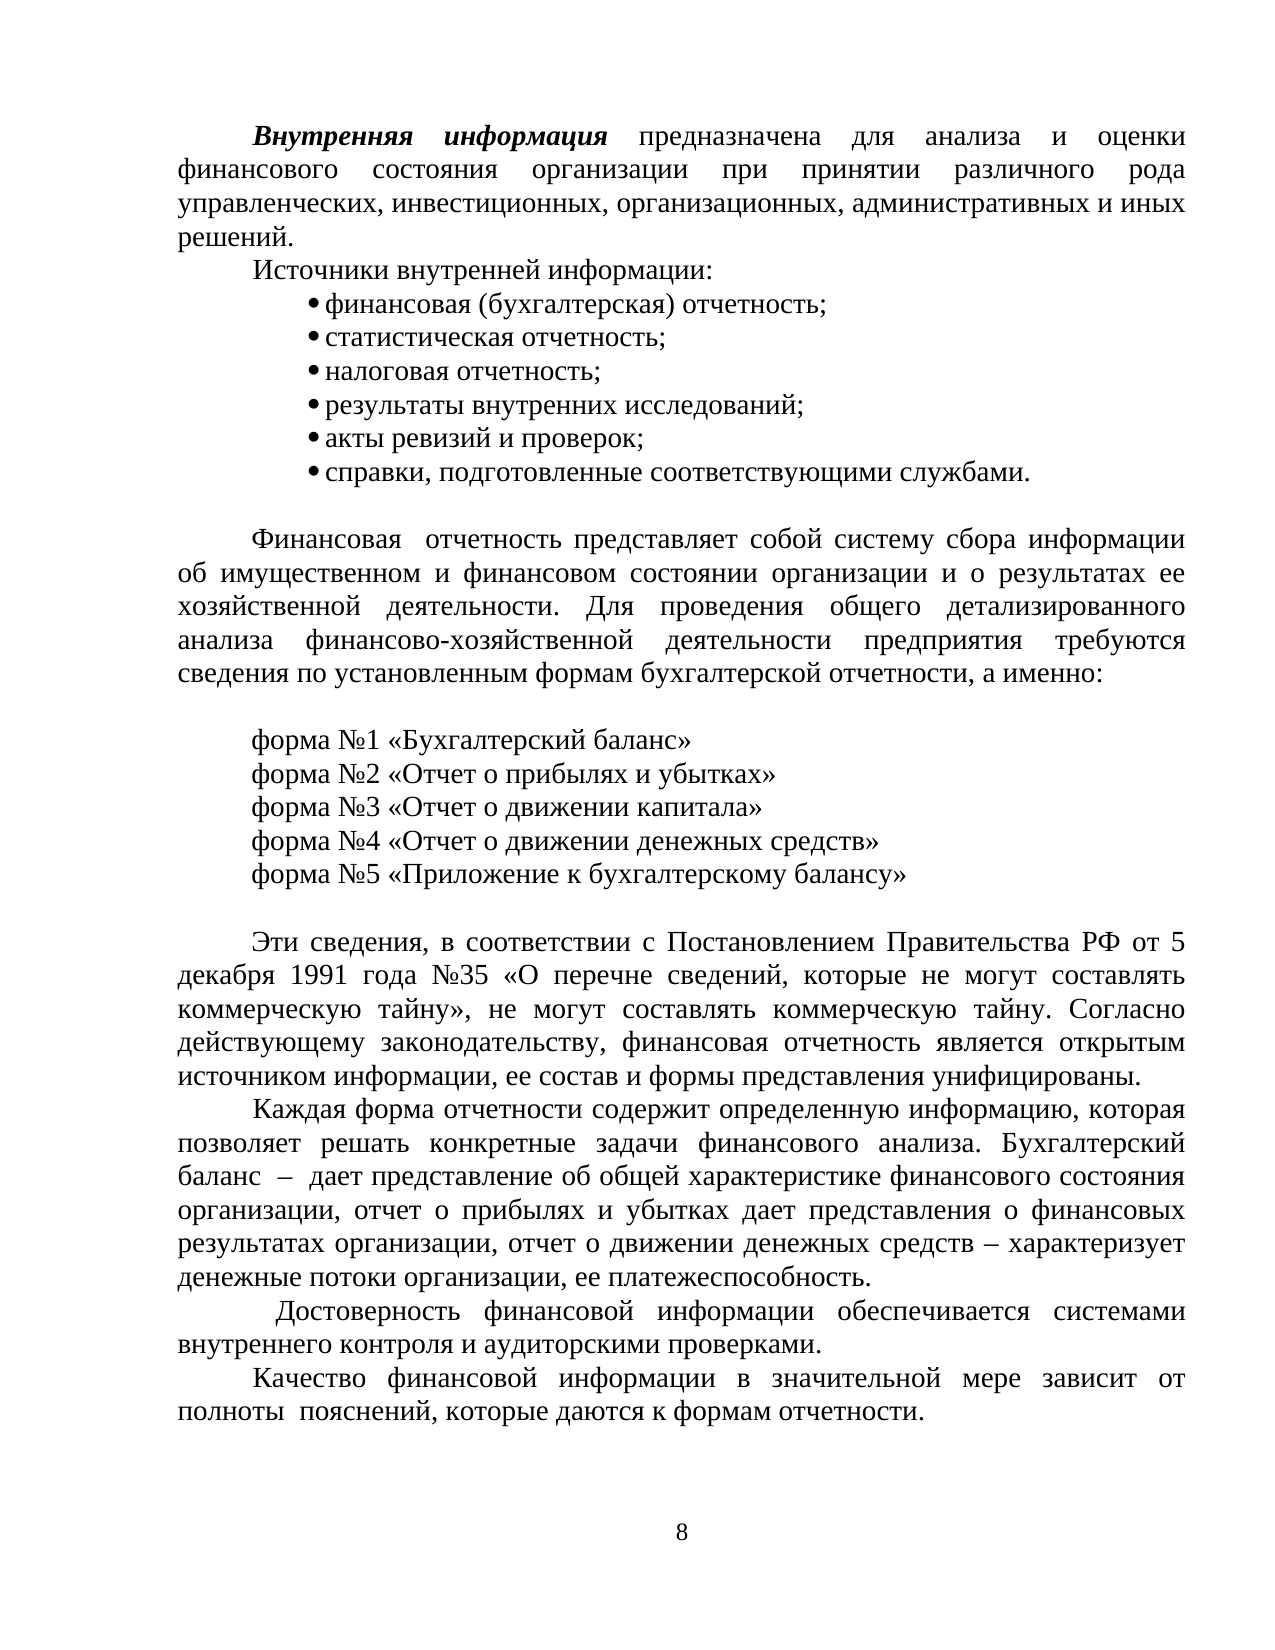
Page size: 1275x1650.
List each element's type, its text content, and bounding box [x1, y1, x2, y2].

text форма №1 «Бухгалтерский баланс» [177, 722, 1186, 756]
text Качество финансовой информации в значительной мере зависит от полноты пояснений, которые даются к формам отчетности. [177, 1360, 1186, 1427]
text форма №5 «Приложение к бухгалтерскому балансу» [177, 857, 1186, 890]
text Финансовая отчетность представляет собой систему сбора информации об имущественном и финансовом состоянии организации и о результатах ее хозяйственной деятельности. Для проведения общего детализированного анализа финансово-хозяйственной деятельности предприятия требуются сведения по установленным формам бухгалтерской отчетности, а именно: [177, 521, 1186, 689]
text Внутренняя информация предназначена для анализа и оценки финансового состояния организации при принятии различного рода управленческих, инвестиционных, организационных, административных и иных решений. [177, 118, 1186, 252]
list результаты внутренних исследований; [177, 387, 1186, 420]
text форма №3 «Отчет о движении капитала» [177, 789, 1186, 823]
text Каждая форма отчетности содержит определенную информацию, которая позволяет решать конкретные задачи финансового анализа. Бухгалтерский баланс – дает представление об общей характеристике финансового состояния организации, отчет о прибылях и убытках дает представления о финансовых результатах организации, отчет о движении денежных средств – характеризует денежные потоки организации, ее платежеспособность. [177, 1091, 1186, 1293]
list финансовая (бухгалтерская) отчетность; [177, 286, 1186, 319]
text Источники внутренней информации: [177, 252, 1186, 286]
text форма №4 «Отчет о движении денежных средств» [177, 823, 1186, 857]
text Эти сведения, в соответствии с Постановлением Правительства РФ от 5 декабря 1991 года №35 «О перечне сведений, которые не могут составлять коммерческую тайну», не могут составлять коммерческую тайну. Согласно действующему законодательству, финансовая отчетность является открытым источником информации, ее состав и формы представления унифицированы. [177, 924, 1186, 1091]
list налоговая отчетность; [177, 353, 1186, 387]
list справки, подготовленные соответствующими службами. [177, 454, 1186, 488]
text Достоверность финансовой информации обеспечивается системами внутреннего контроля и аудиторскими проверками. [177, 1293, 1186, 1360]
list акты ревизий и проверок; [177, 420, 1186, 454]
text форма №2 «Отчет о прибылях и убытках» [177, 756, 1186, 789]
list статистическая отчетность; [177, 319, 1186, 353]
